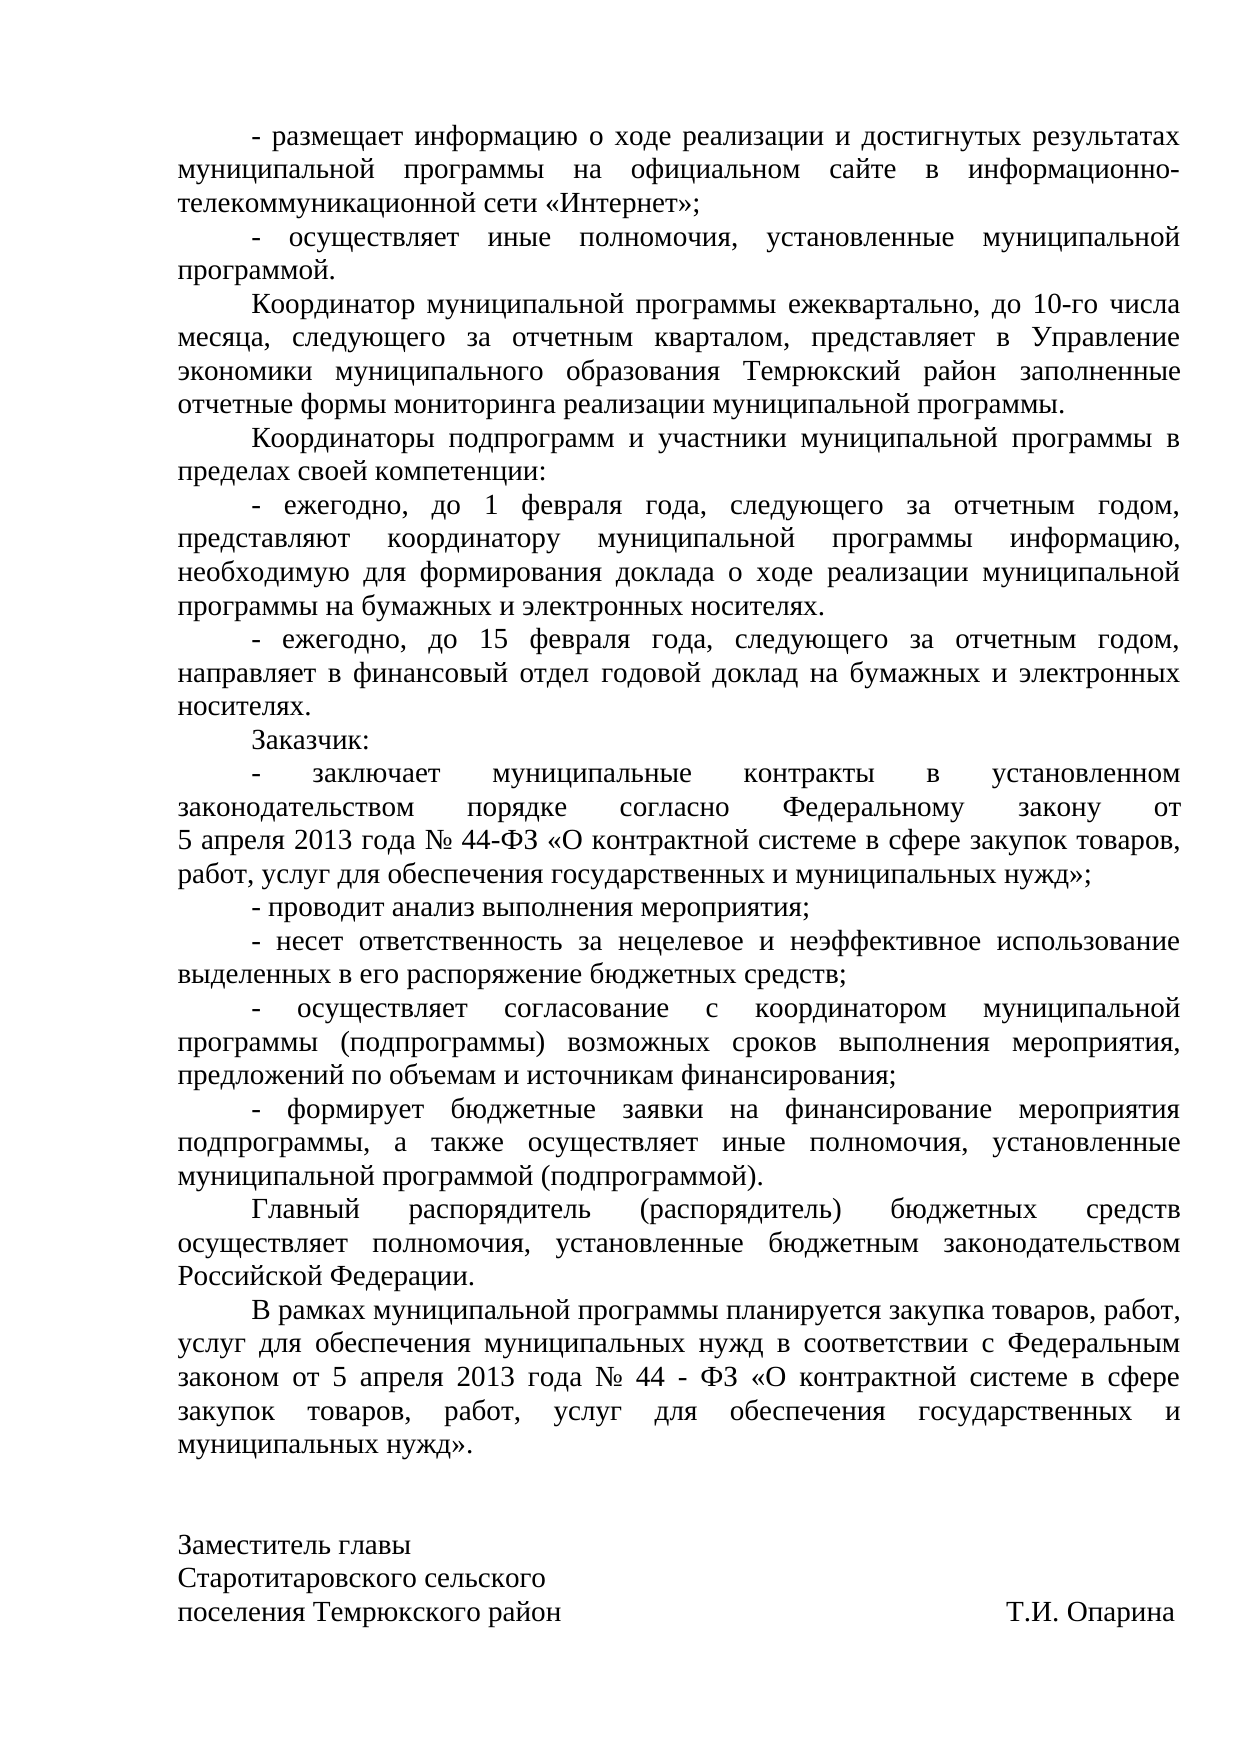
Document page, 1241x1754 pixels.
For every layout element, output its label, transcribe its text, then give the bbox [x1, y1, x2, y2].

text Координаторы подпрограмм и участники муниципальной программы в пределах своей компетенции: [177, 420, 1181, 487]
text Старотитаровского сельского [177, 1560, 1181, 1594]
text - размещает информацию о ходе реализации и достигнутых результатах муниципальной программы на официальном сайте в информационно-телекоммуникационной сети «Интернет»; [177, 118, 1181, 219]
text Заказчик: [177, 722, 1181, 755]
text В рамках муниципальной программы планируется закупка товаров, работ, услуг для обеспечения муниципальных нужд в соответствии с Федеральным законом от 5 апреля 2013 года № 44 - ФЗ «О контрактной системе в сфере закупок товаров, работ, услуг для обеспечения государственных и муниципальных нужд». [177, 1292, 1181, 1460]
text - несет ответственность за нецелевое и неэффективное использование выделенных в его распоряжение бюджетных средств; [177, 923, 1181, 990]
text - ежегодно, до 1 февраля года, следующего за отчетным годом, представляют координатору муниципальной программы информацию, необходимую для формирования доклада о ходе реализации муниципальной программы на бумажных и электронных носителях. [177, 487, 1181, 621]
text - осуществляет иные полномочия, установленные муниципальной программой. [177, 219, 1181, 286]
text Координатор муниципальной программы ежеквартально, до 10-го числа месяца, следующего за отчетным кварталом, представляет в Управление экономики муниципального образования Темрюкский район заполненные отчетные формы мониторинга реализации муниципальной программы. [177, 286, 1181, 420]
text - заключает муниципальные контракты в установленном законодательством порядке согласно Федеральному закону от 5 апреля 2013 года № 44-ФЗ «О контрактной системе в сфере закупок товаров, работ, услуг для обеспечения государственных и муниципальных нужд»; [177, 755, 1181, 889]
text - ежегодно, до 15 февраля года, следующего за отчетным годом, направляет в финансовый отдел годовой доклад на бумажных и электронных носителях. [177, 621, 1181, 722]
text - формирует бюджетные заявки на финансирование мероприятия подпрограммы, а также осуществляет иные полномочия, установленные муниципальной программой (подпрограммой). [177, 1091, 1181, 1191]
text - проводит анализ выполнения мероприятия; [177, 889, 1181, 923]
text - осуществляет согласование с координатором муниципальной программы (подпрограммы) возможных сроков выполнения мероприятия, предложений по объемам и источникам финансирования; [177, 990, 1181, 1091]
text Главный распорядитель (распорядитель) бюджетных средств осуществляет полномочия, установленные бюджетным законодательством Российской Федерации. [177, 1191, 1181, 1292]
text поселения Темрюкского район Т.И. Опарина [177, 1594, 1181, 1627]
text Заместитель главы [177, 1527, 1181, 1560]
